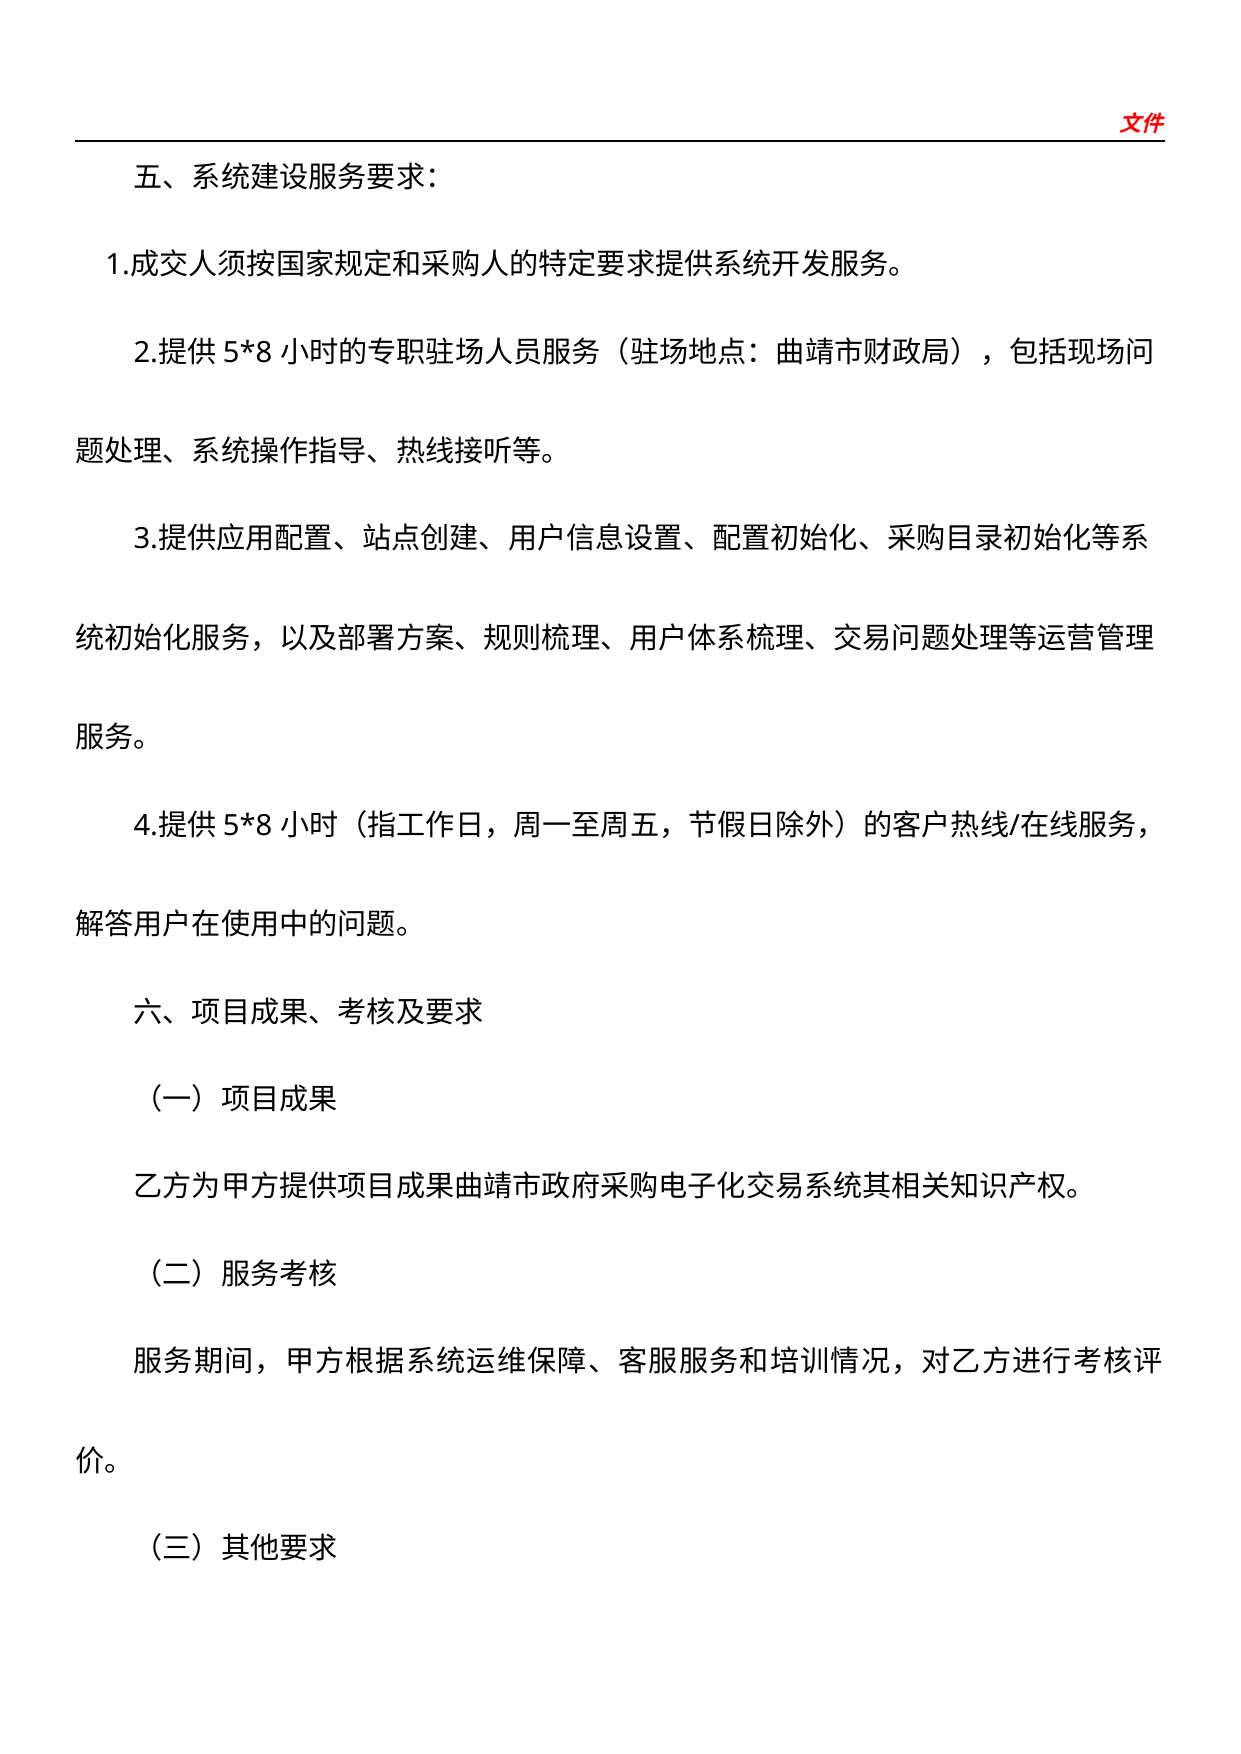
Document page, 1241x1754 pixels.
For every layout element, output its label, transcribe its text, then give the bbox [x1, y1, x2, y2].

text （二）服务考核 [75, 1238, 1165, 1304]
text 4.提供 5*8 小时（指工作日，周一至周五，节假日除外）的客户热线/在线服务，解答用户在使用中的问题。 [75, 789, 1165, 955]
text 服务期间，甲方根据系统运维保障、客服服务和培训情况，对乙方进行考核评价。 [75, 1326, 1165, 1491]
text 五、系统建设服务要求： [75, 142, 1165, 208]
text 六、项目成果、考核及要求 [75, 976, 1165, 1042]
list 2.提供 5*8 小时的专职驻场人员服务（驻场地点：曲靖市财政局），包括现场问题处理、系统操作指导、热线接听等。 [75, 316, 1165, 482]
text 乙方为甲方提供项目成果曲靖市政府采购电子化交易系统其相关知识产权。 [75, 1151, 1165, 1217]
list 1.成交人须按国家规定和采购人的特定要求提供系统开发服务。 [75, 229, 1165, 295]
text （三）其他要求 [75, 1512, 1165, 1579]
text （一）项目成果 [75, 1063, 1165, 1130]
text 3.提供应用配置、站点创建、用户信息设置、配置初始化、采购目录初始化等系统初始化服务，以及部署方案、规则梳理、用户体系梳理、交易问题处理等运营管理服务。 [75, 503, 1165, 768]
